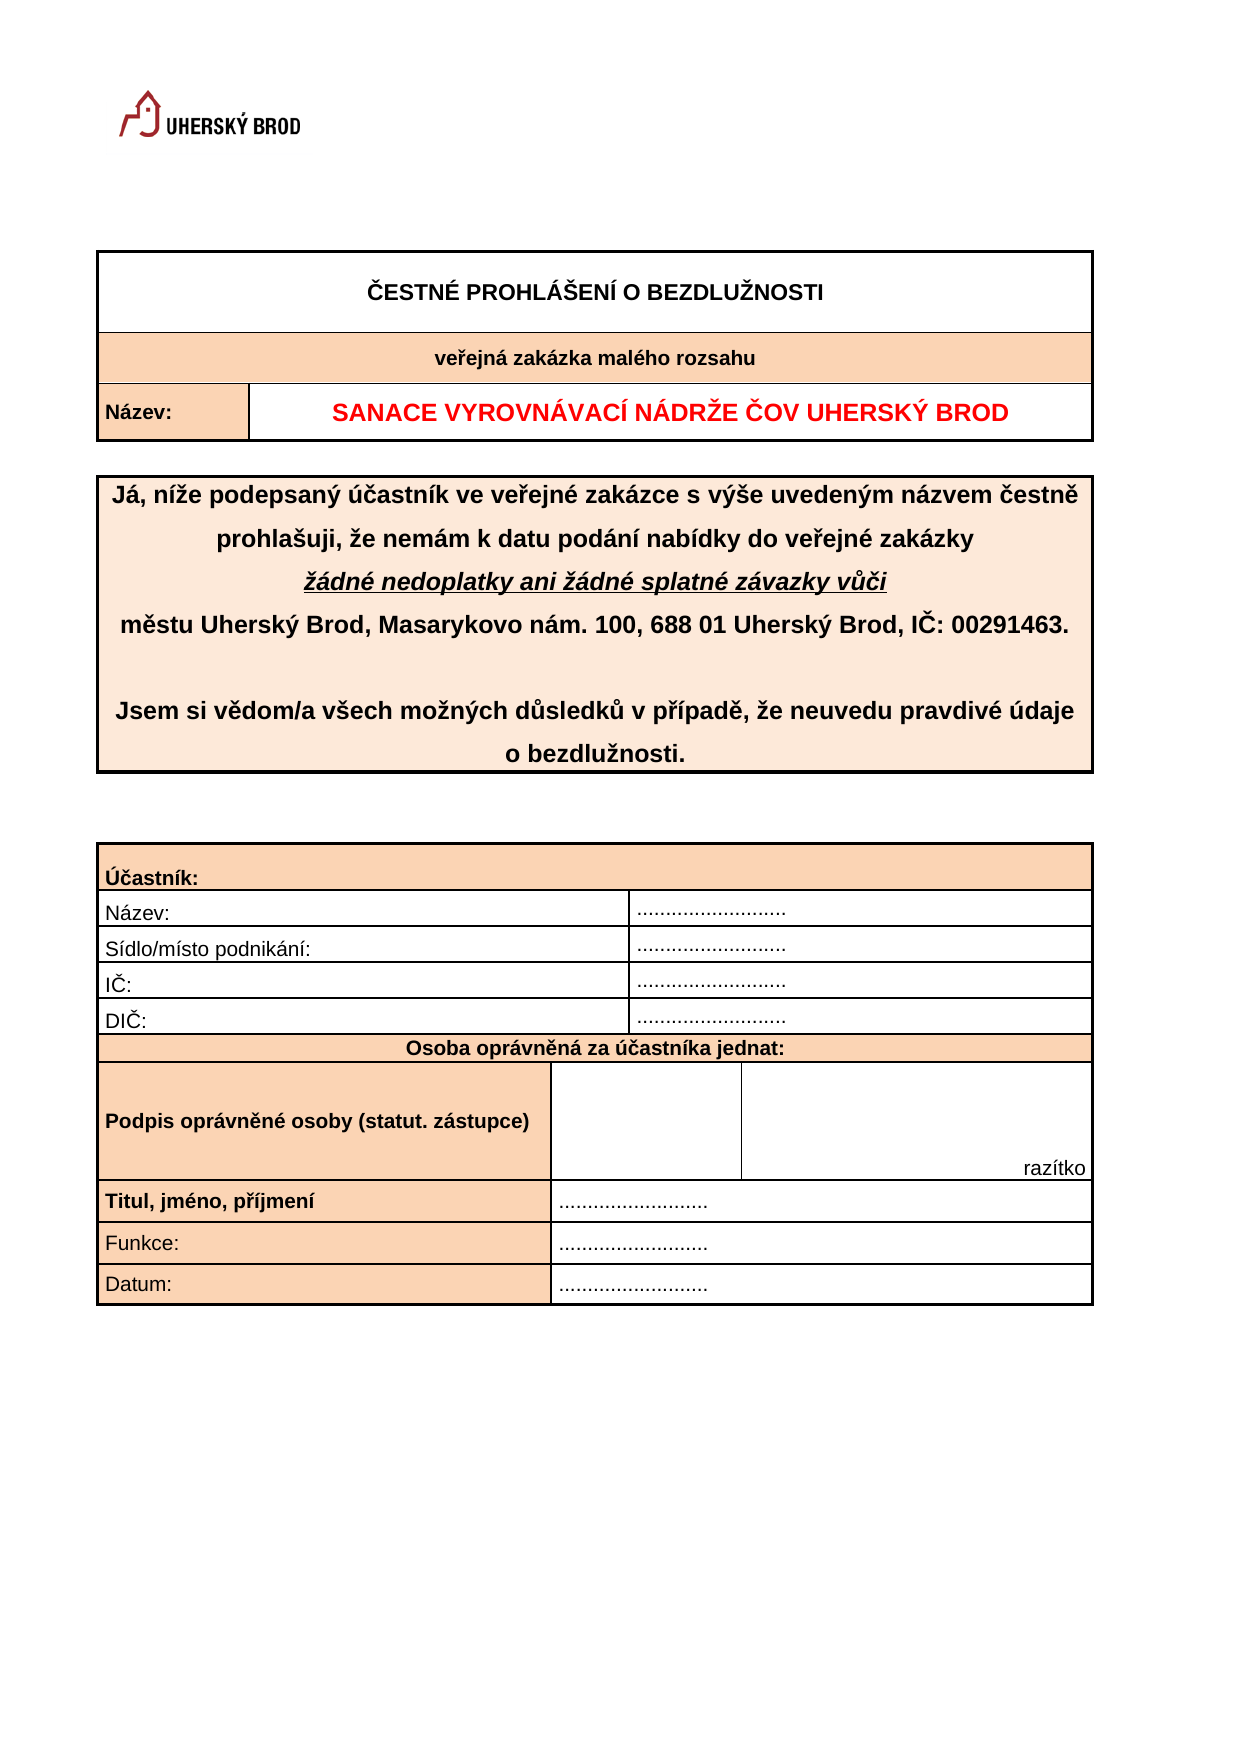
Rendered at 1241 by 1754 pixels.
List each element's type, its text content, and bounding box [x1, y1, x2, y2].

picture [106, 73, 313, 155]
table_cell Funkce: [99, 1223, 550, 1263]
table_cell Sídlo/místo podnikání: [99, 927, 628, 961]
table_header Účastník: [99, 845, 1091, 889]
table_cell razítko [742, 1063, 1091, 1179]
table_header Já, níže podepsaný účastník ve veřejné zakázce s výše uvedeným názvem čestně prohlašuji, že nemám k datu podání nabídky do veřejné zakázky žádné nedoplatky ani žádné splatné závazky vůči městu Uherský Brod, Masarykovo nám. 100, 688 01 Uherský Brod, IČ: 00291463. Jsem si vědom/a všech možných důsledků v případě, že neuvedu pravdivé údaje o bezdlužnosti. [99, 478, 1091, 770]
table_cell .......................... [552, 1265, 1091, 1303]
table_cell .......................... [552, 1223, 1091, 1263]
table_cell veřejná zakázka malého rozsahu [99, 333, 1091, 382]
table_cell Datum: [99, 1265, 550, 1303]
table_cell Název: [99, 384, 248, 439]
table_cell [552, 1063, 741, 1179]
table_cell .......................... [630, 891, 1091, 925]
table_cell .......................... [630, 999, 1091, 1033]
table_cell Název: [99, 891, 628, 925]
table_header ČESTNÉ PROHLÁŠENÍ O BEZDLUŽNOSTI [99, 253, 1091, 332]
table_cell .......................... [630, 927, 1091, 961]
table_cell Osoba oprávněná za účastníka jednat: [99, 1035, 1091, 1061]
table_cell .......................... [630, 963, 1091, 997]
table_cell Titul, jméno, příjmení [99, 1181, 550, 1221]
table_cell DIČ: [99, 999, 628, 1033]
table_cell sanace vyrovnávací nádrže čov uherský brod [250, 384, 1091, 439]
table_cell .......................... [552, 1181, 1091, 1221]
table_cell Podpis oprávněné osoby (statut. zástupce) [99, 1063, 550, 1179]
table_cell IČ: [99, 963, 628, 997]
